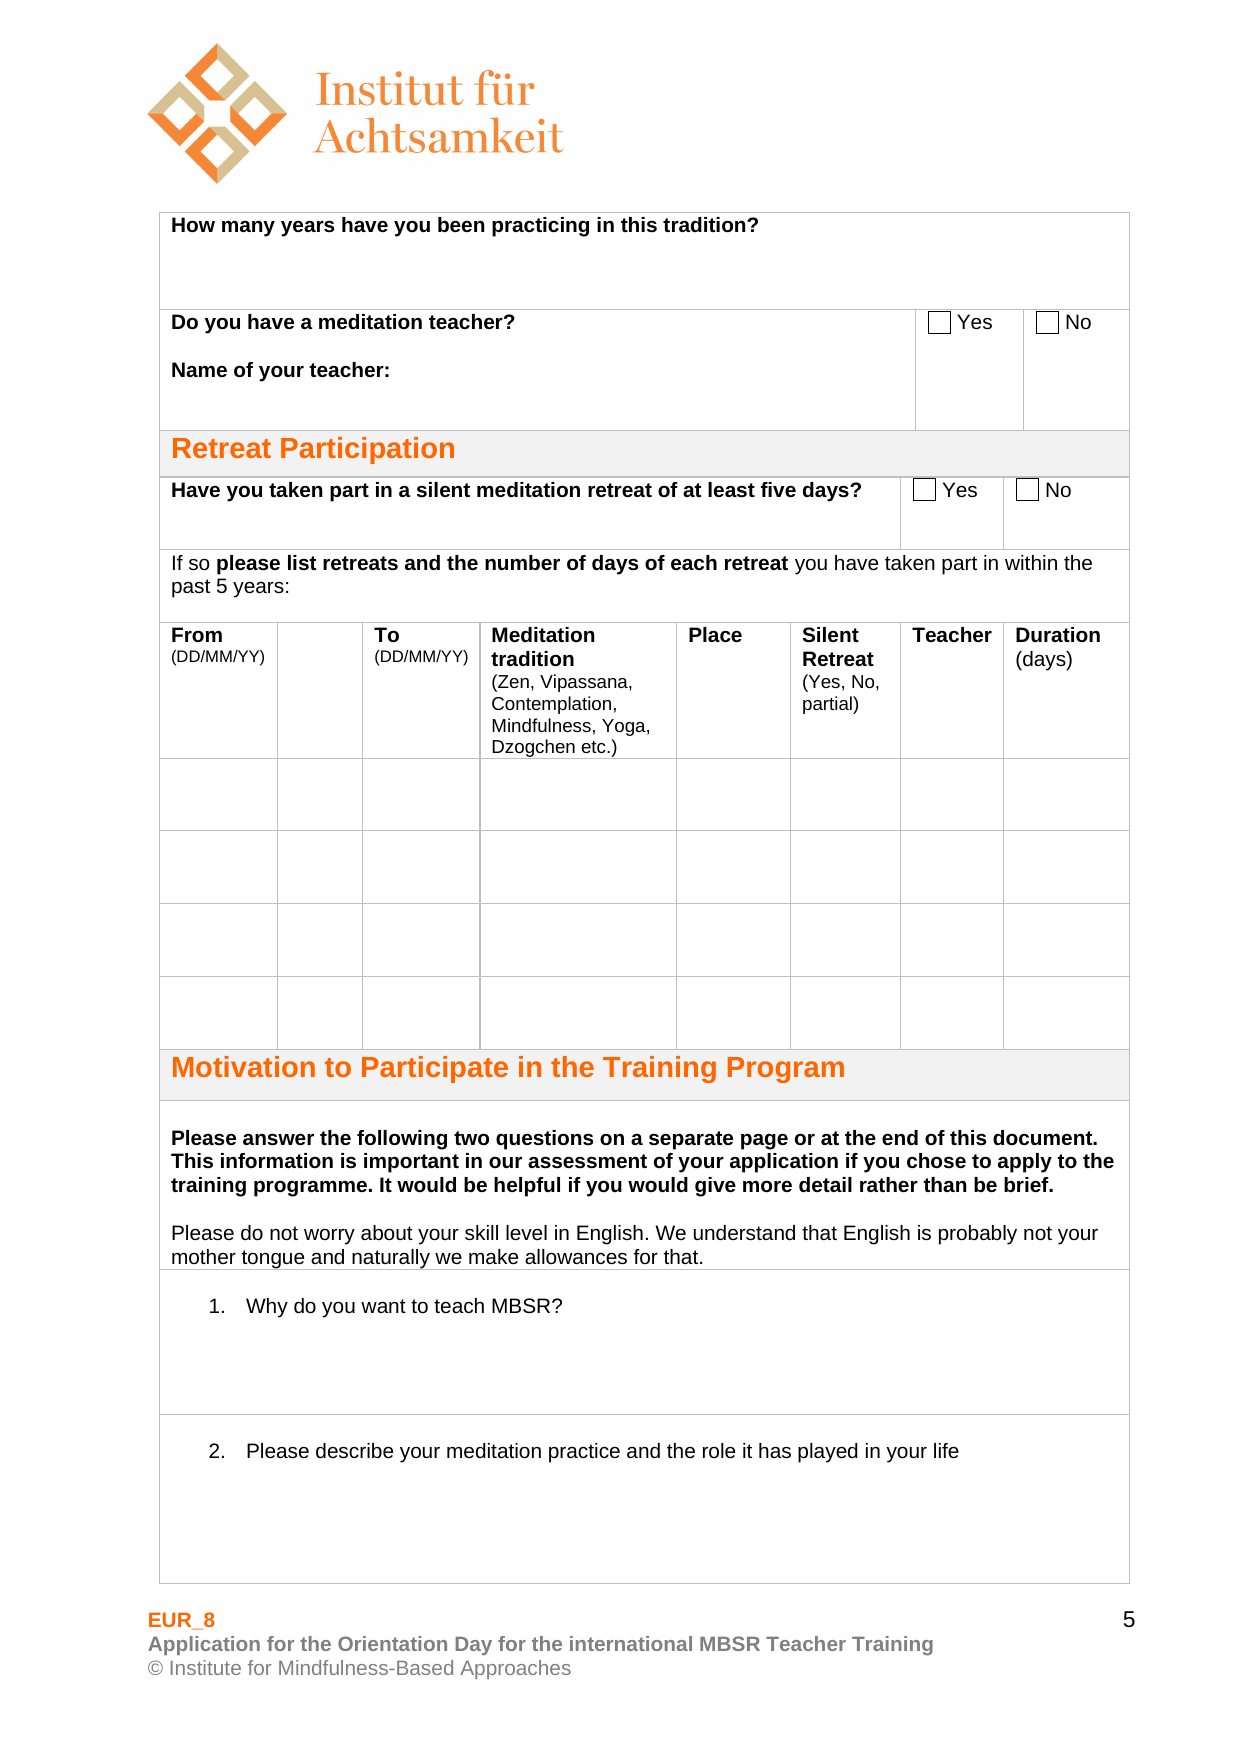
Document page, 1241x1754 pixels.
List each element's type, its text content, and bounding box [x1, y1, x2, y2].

table_cell Meditation tradition (Zen, Vipassana, Contemplation, Mindfulness, Yoga, Dzogchen etc.) [481, 623, 676, 757]
table_cell [278, 904, 362, 976]
table_cell Duration (days) [1004, 623, 1129, 757]
table_cell [278, 759, 362, 830]
table_cell [677, 831, 790, 903]
table_cell [278, 623, 362, 757]
table_cell [1004, 831, 1129, 903]
table_cell [791, 831, 900, 903]
table_cell [160, 759, 277, 830]
table_cell [901, 759, 1003, 830]
table_cell [481, 904, 676, 976]
table_cell No [1024, 310, 1129, 430]
table_cell Why do you want to teach MBSR? [160, 1270, 1129, 1414]
table_cell [481, 759, 676, 830]
table_cell Have you taken part in a silent meditation retreat of at least five days? [160, 478, 900, 549]
table_cell [1004, 759, 1129, 830]
table_cell Motivation to Participate in the Training Program [160, 1050, 1129, 1100]
table_cell [677, 904, 790, 976]
table_cell Please answer the following two questions on a separate page or at the end of this document. This information is important in our assessment of your application if you chose to apply to the training programme. It would be helpful if you would give more detail rather than be brief. Please do not worry about your skill level in English. We understand that English is probably not your mother tongue and naturally we make allowances for that. [160, 1101, 1129, 1269]
table_cell How many years have you been practicing in this tradition? [160, 213, 1129, 309]
table_cell [363, 759, 479, 830]
table_cell From (DD/MM/YY) [160, 623, 277, 757]
table_cell Yes [901, 478, 1003, 549]
table_cell [481, 977, 676, 1049]
table_cell [677, 977, 790, 1049]
table_cell [278, 831, 362, 903]
table_cell [363, 977, 479, 1049]
table_cell Silent Retreat (Yes, No, partial) [791, 623, 900, 757]
table_cell To (DD/MM/YY) [363, 623, 479, 757]
table_cell Yes [916, 310, 1023, 430]
table_cell [791, 904, 900, 976]
table_cell Do you have a meditation teacher? Name of your teacher: [160, 310, 915, 430]
picture [147, 43, 564, 184]
table_cell [1004, 904, 1129, 976]
table_cell If so please list retreats and the number of days of each retreat you have taken part in within the past 5 years: [160, 550, 1129, 622]
table_cell [1004, 977, 1129, 1049]
table_cell [363, 904, 479, 976]
table_cell [160, 904, 277, 976]
table_cell Place [677, 623, 790, 757]
table_cell [901, 904, 1003, 976]
table_cell [160, 831, 277, 903]
table_cell [160, 977, 277, 1049]
table_cell [901, 977, 1003, 1049]
table_cell [481, 831, 676, 903]
table_cell [278, 977, 362, 1049]
table_cell [791, 759, 900, 830]
table_cell Retreat Participation [160, 431, 1129, 476]
table_cell [363, 831, 479, 903]
table_cell Teacher [901, 623, 1003, 757]
table_cell [901, 831, 1003, 903]
table_cell [677, 759, 790, 830]
table_cell [791, 977, 900, 1049]
table_cell No [1004, 478, 1129, 549]
table_cell Please describe your meditation practice and the role it has played in your life [160, 1415, 1129, 1583]
